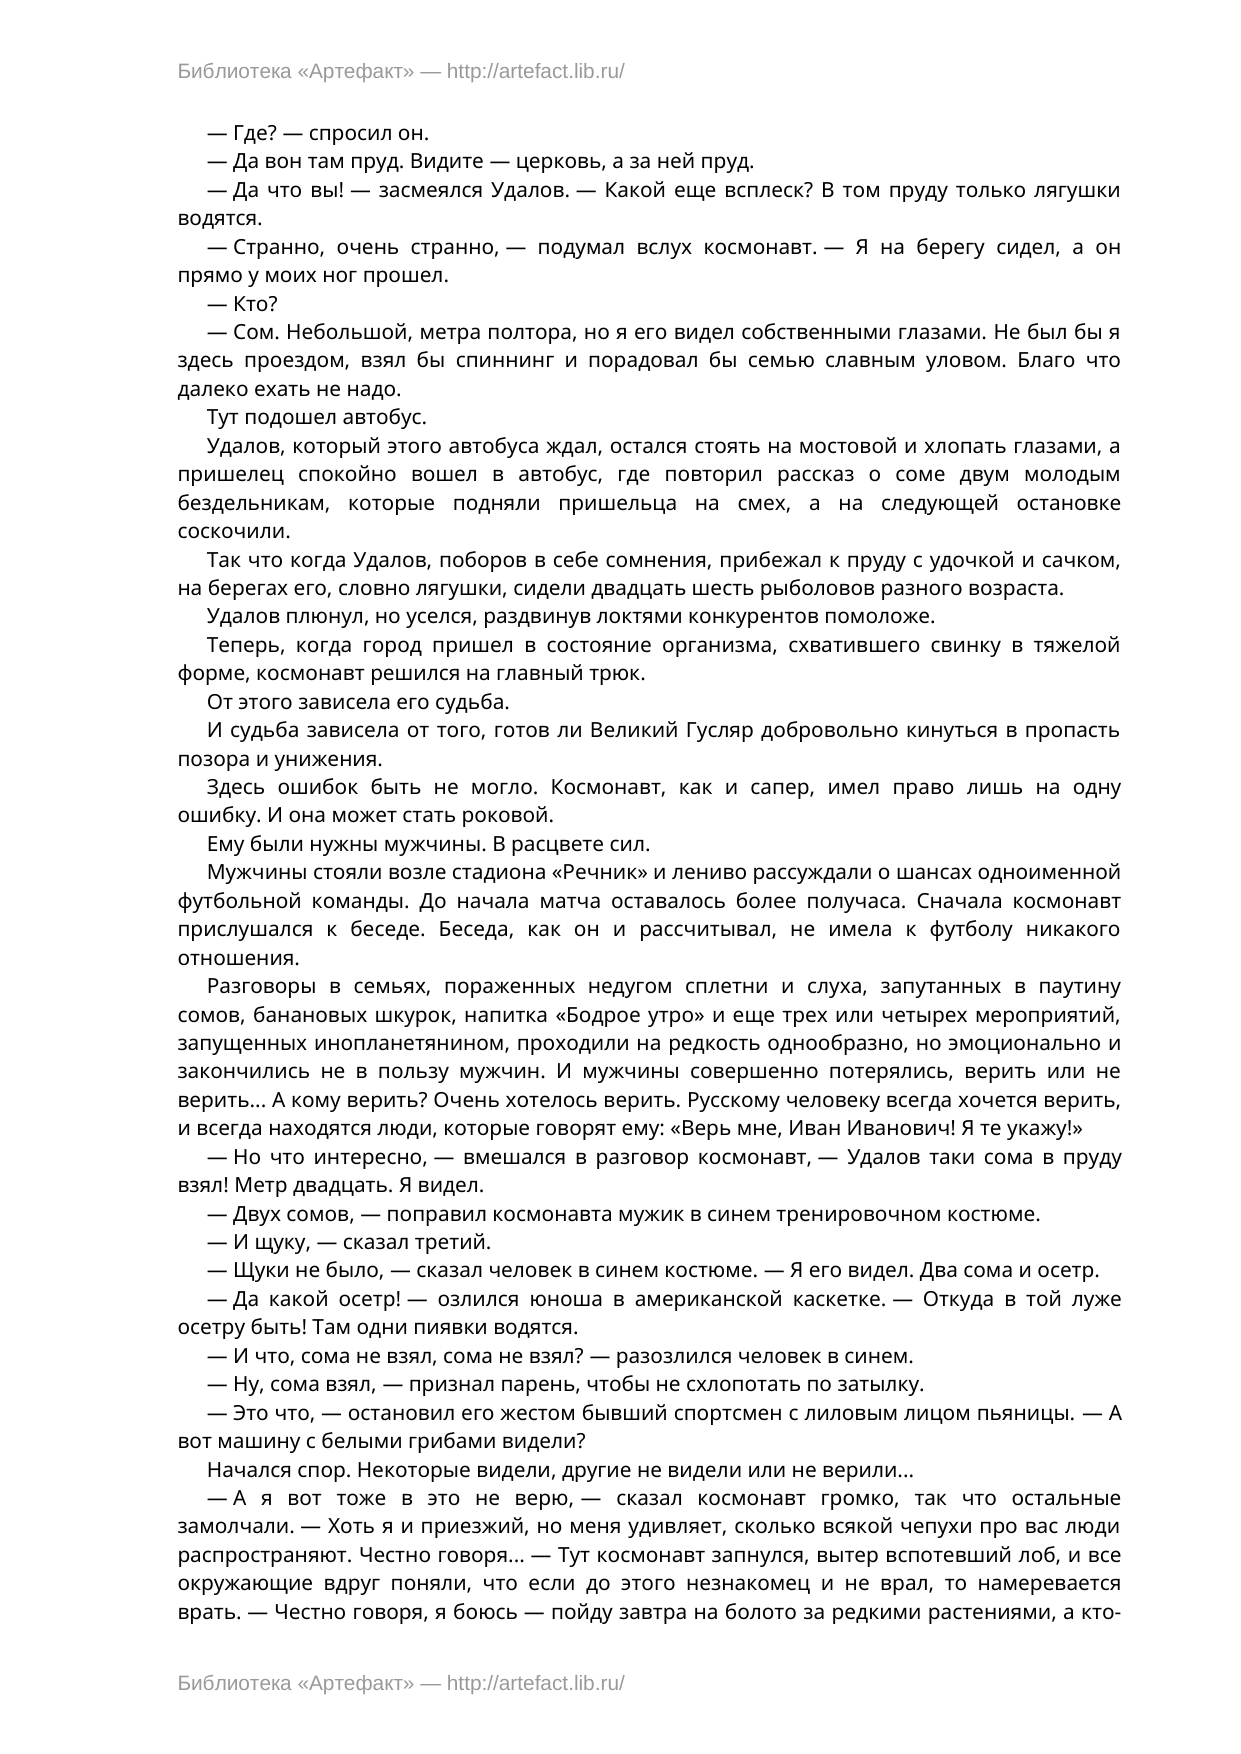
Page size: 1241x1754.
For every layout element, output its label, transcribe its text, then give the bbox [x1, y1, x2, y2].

text — Щуки не было, — сказал человек в синем костюме. — Я его видел. Два сома и осетр. [177, 1256, 1122, 1284]
text Начался спор. Некоторые видели, другие не видели или не верили... [177, 1455, 1122, 1483]
text Тут подошел автобус. [177, 402, 1122, 431]
text — Двух сомов, — поправил космонавта мужик в синем тренировочном костюме. [177, 1199, 1122, 1227]
text — Но что интересно, — вмешался в разговор космонавт, — Удалов таки сома в пруду взял! Метр двадцать. Я видел. [177, 1142, 1122, 1199]
text Теперь, когда город пришел в состояние организма, схватившего свинку в тяжелой форме, космонавт решился на главный трюк. [177, 630, 1122, 687]
text Так что когда Удалов, поборов в себе сомнения, прибежал к пруду с удочкой и сачком, на берегах его, словно лягушки, сидели двадцать шесть рыболовов разного возраста. [177, 545, 1122, 602]
text От этого зависела его судьба. [177, 687, 1122, 715]
text — И что, сома не взял, сома не взял? — разозлился человек в синем. [177, 1341, 1122, 1369]
text Удалов плюнул, но уселся, раздвинув локтями конкурентов помоложе. [177, 602, 1122, 630]
text — Ну, сома взял, — признал парень, чтобы не схлопотать по затылку. [177, 1369, 1122, 1398]
text Разговоры в семьях, пораженных недугом сплетни и слуха, запутанных в паутину сомов, банановых шкурок, напитка «Бодрое утро» и еще трех или четырех мероприятий, запущенных инопланетянином, проходили на редкость однообразно, но эмоционально и закончились не в пользу мужчин. И мужчины совершенно потерялись, верить или не верить... А кому верить? Очень хотелось верить. Русскому человеку всегда хочется верить, и всегда находятся люди, которые говорят ему: «Верь мне, Иван Иванович! Я те укажу!» [177, 971, 1122, 1142]
text — Да вон там пруд. Видите — церковь, а за ней пруд. [177, 147, 1122, 175]
text Удалов, который этого автобуса ждал, остался стоять на мостовой и хлопать глазами, а пришелец спокойно вошел в автобус, где повторил рассказ о соме двум молодым бездельникам, которые подняли пришельца на смех, а на следующей остановке соскочили. [177, 431, 1122, 545]
text — Странно, очень странно, — подумал вслух космонавт. — Я на берегу сидел, а он прямо у моих ног прошел. [177, 232, 1122, 289]
text И судьба зависела от того, готов ли Великий Гусляр добровольно кинуться в пропасть позора и унижения. [177, 715, 1122, 772]
text — Где? — спросил он. [177, 118, 1122, 147]
text — Да какой осетр! — озлился юноша в американской каскетке. — Откуда в той луже осетру быть! Там одни пиявки водятся. [177, 1284, 1122, 1341]
text — И щуку, — сказал третий. [177, 1227, 1122, 1256]
text — Это что, — остановил его жестом бывший спортсмен с лиловым лицом пьяницы. — А вот машину с белыми грибами видели? [177, 1398, 1122, 1455]
text — Сом. Небольшой, метра полтора, но я его видел собственными глазами. Не был бы я здесь проездом, взял бы спиннинг и порадовал бы семью славным уловом. Благо что далеко ехать не надо. [177, 317, 1122, 402]
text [177, 1483, 1122, 1625]
text — Да что вы! — засмеялся Удалов. — Какой еще всплеск? В том пруду только лягушки водятся. [177, 175, 1122, 232]
text — Кто? [177, 289, 1122, 317]
text Здесь ошибок быть не могло. Космонавт, как и сапер, имел право лишь на одну ошибку. И она может стать роковой. [177, 772, 1122, 829]
text Мужчины стояли возле стадиона «Речник» и лениво рассуждали о шансах одноименной футбольной команды. До начала матча оставалось более получаса. Сначала космонавт прислушался к беседе. Беседа, как он и рассчитывал, не имела к футболу никакого отношения. [177, 857, 1122, 971]
text Ему были нужны мужчины. В расцвете сил. [177, 829, 1122, 857]
